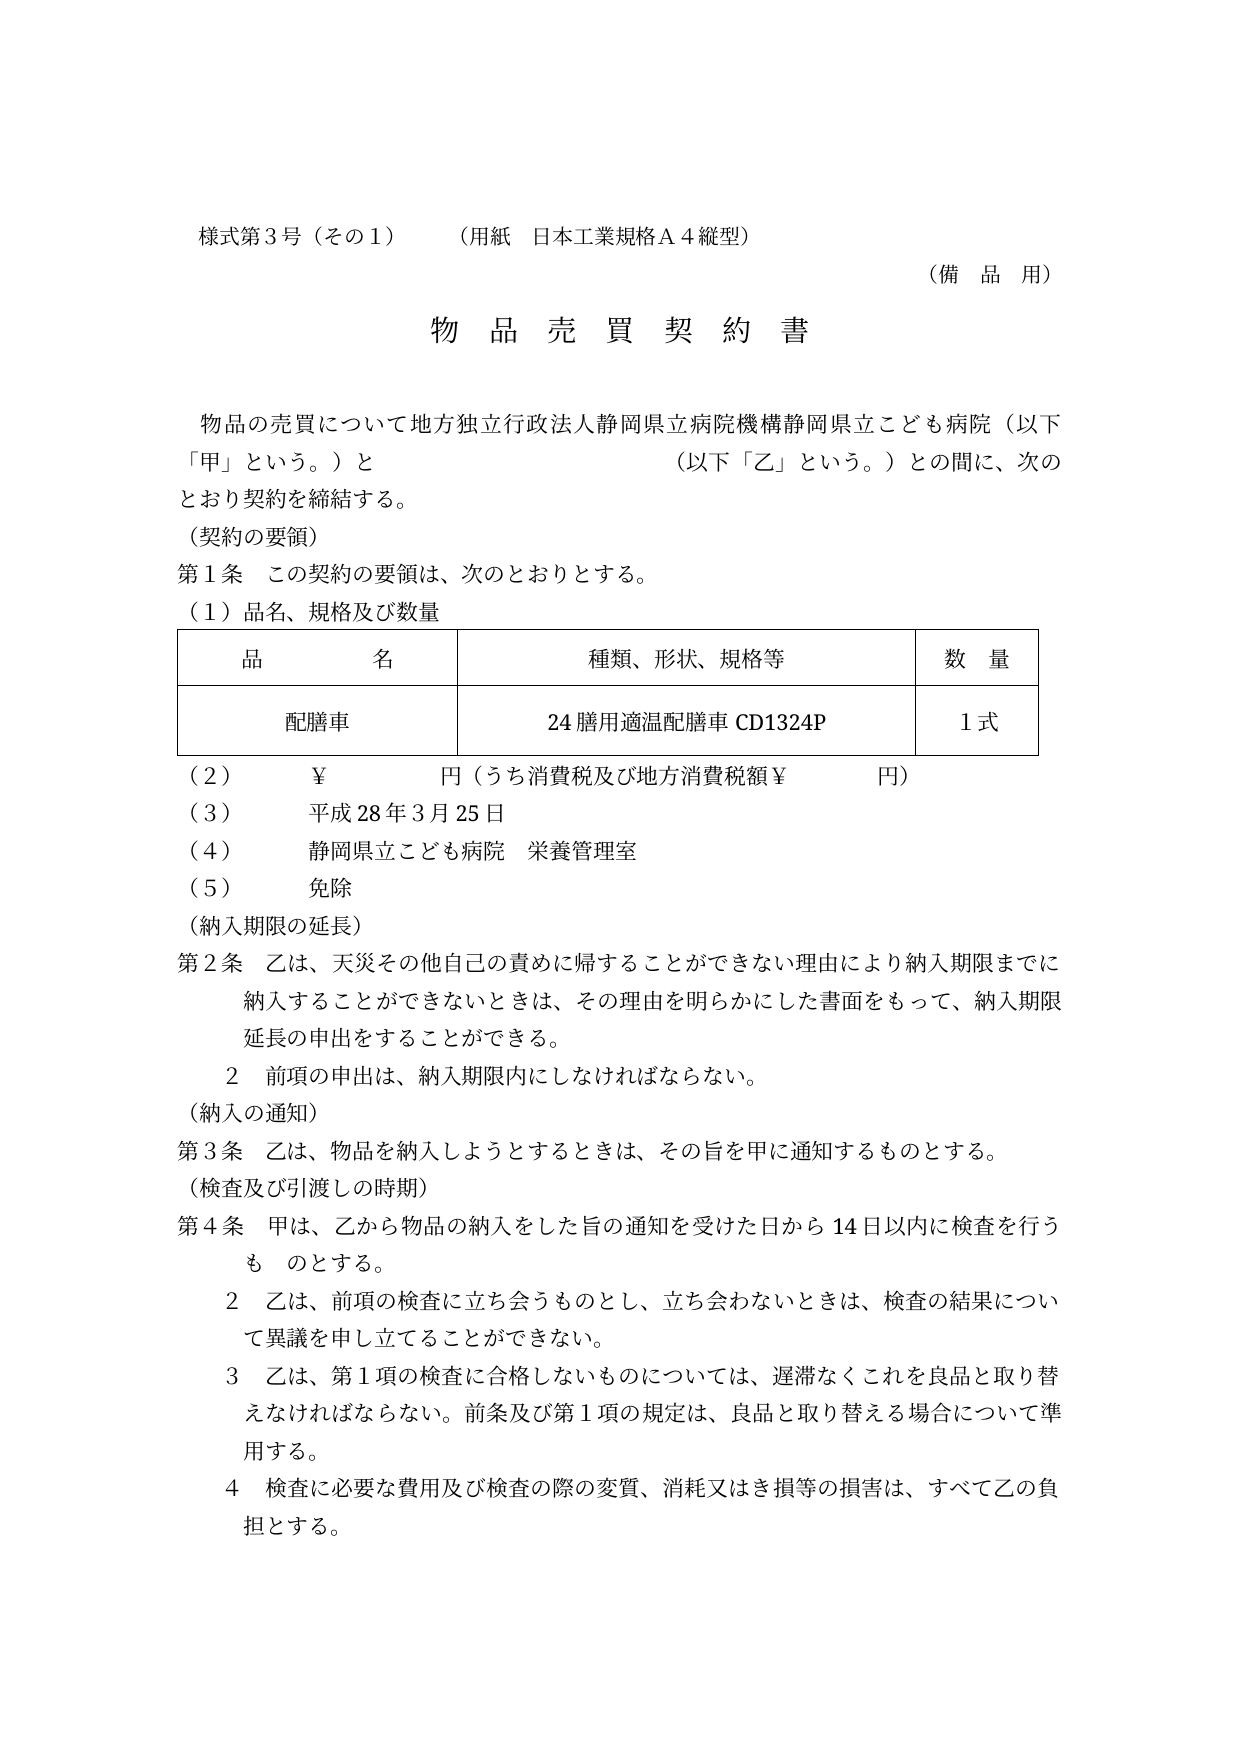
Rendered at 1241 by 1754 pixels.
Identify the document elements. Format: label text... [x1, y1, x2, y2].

text （２） ￥ 円（うち消費税及び地方消費税額￥ 円） [177, 756, 1063, 793]
text （１）品名、規格及び数量 [177, 592, 1063, 629]
text （納入の通知） [177, 1093, 1063, 1131]
text （検査及び引渡しの時期） [177, 1168, 1063, 1206]
table_cell 配膳車 [178, 686, 457, 755]
text （４） 静岡県立こども病院 栄養管理室 [177, 831, 1063, 868]
text 物品の売買について地方独立行政法人静岡県立病院機構静岡県立こども病院（以下「甲」という。）と （以下「乙」という。）との間に、次のとおり契約を締結する。 [177, 404, 1063, 517]
text ２ 乙は、前項の検査に立ち会うものとし、立ち会わないときは、検査の結果について異議を申し立てることができない。 [221, 1281, 1063, 1356]
text 第４条 甲は、乙から物品の納入をした旨の通知を受けた日から14日以内に検査を行うも のとする。 [177, 1206, 1063, 1281]
text ２ 前項の申出は、納入期限内にしなければならない。 [177, 1056, 1063, 1093]
table_header 種類、形状、規格等 [458, 630, 915, 685]
table_header 数 量 [916, 630, 1038, 685]
text （５） 免除 [177, 868, 1063, 906]
text ３ 乙は、第１項の検査に合格しないものについては、遅滞なくこれを良品と取り替えなければならない。前条及び第１項の規定は、良品と取り替える場合について準用する。 [221, 1356, 1063, 1468]
text （備 品 用） [177, 254, 1063, 292]
table_header 品 名 [178, 630, 457, 685]
table_cell 24膳用適温配膳車 CD1324P [458, 686, 915, 755]
text （３） 平成28年３月25日 [177, 793, 1063, 831]
text （契約の要領） [177, 517, 1063, 554]
text 第１条 この契約の要領は、次のとおりとする。 [177, 554, 1063, 592]
text 第３条 乙は、物品を納入しようとするときは、その旨を甲に通知するものとする。 [177, 1131, 1063, 1168]
text 様式第３号（その１） （用紙 日本工業規格Ａ４縦型） [177, 217, 1063, 254]
table_cell １式 [916, 686, 1038, 755]
text ４ 検査に必要な費用及び検査の際の変質、消耗又はき損等の損害は、すべて乙の負担とする。 [221, 1468, 1063, 1543]
text 第２条 乙は、天災その他自己の責めに帰することができない理由により納入期限までに納入することができないときは、その理由を明らかにした書面をもって、納入期限延長の申出をすることができる。 [177, 943, 1063, 1056]
text 物 品 売 買 契 約 書 [177, 292, 1063, 367]
text （納入期限の延長） [177, 906, 1063, 943]
